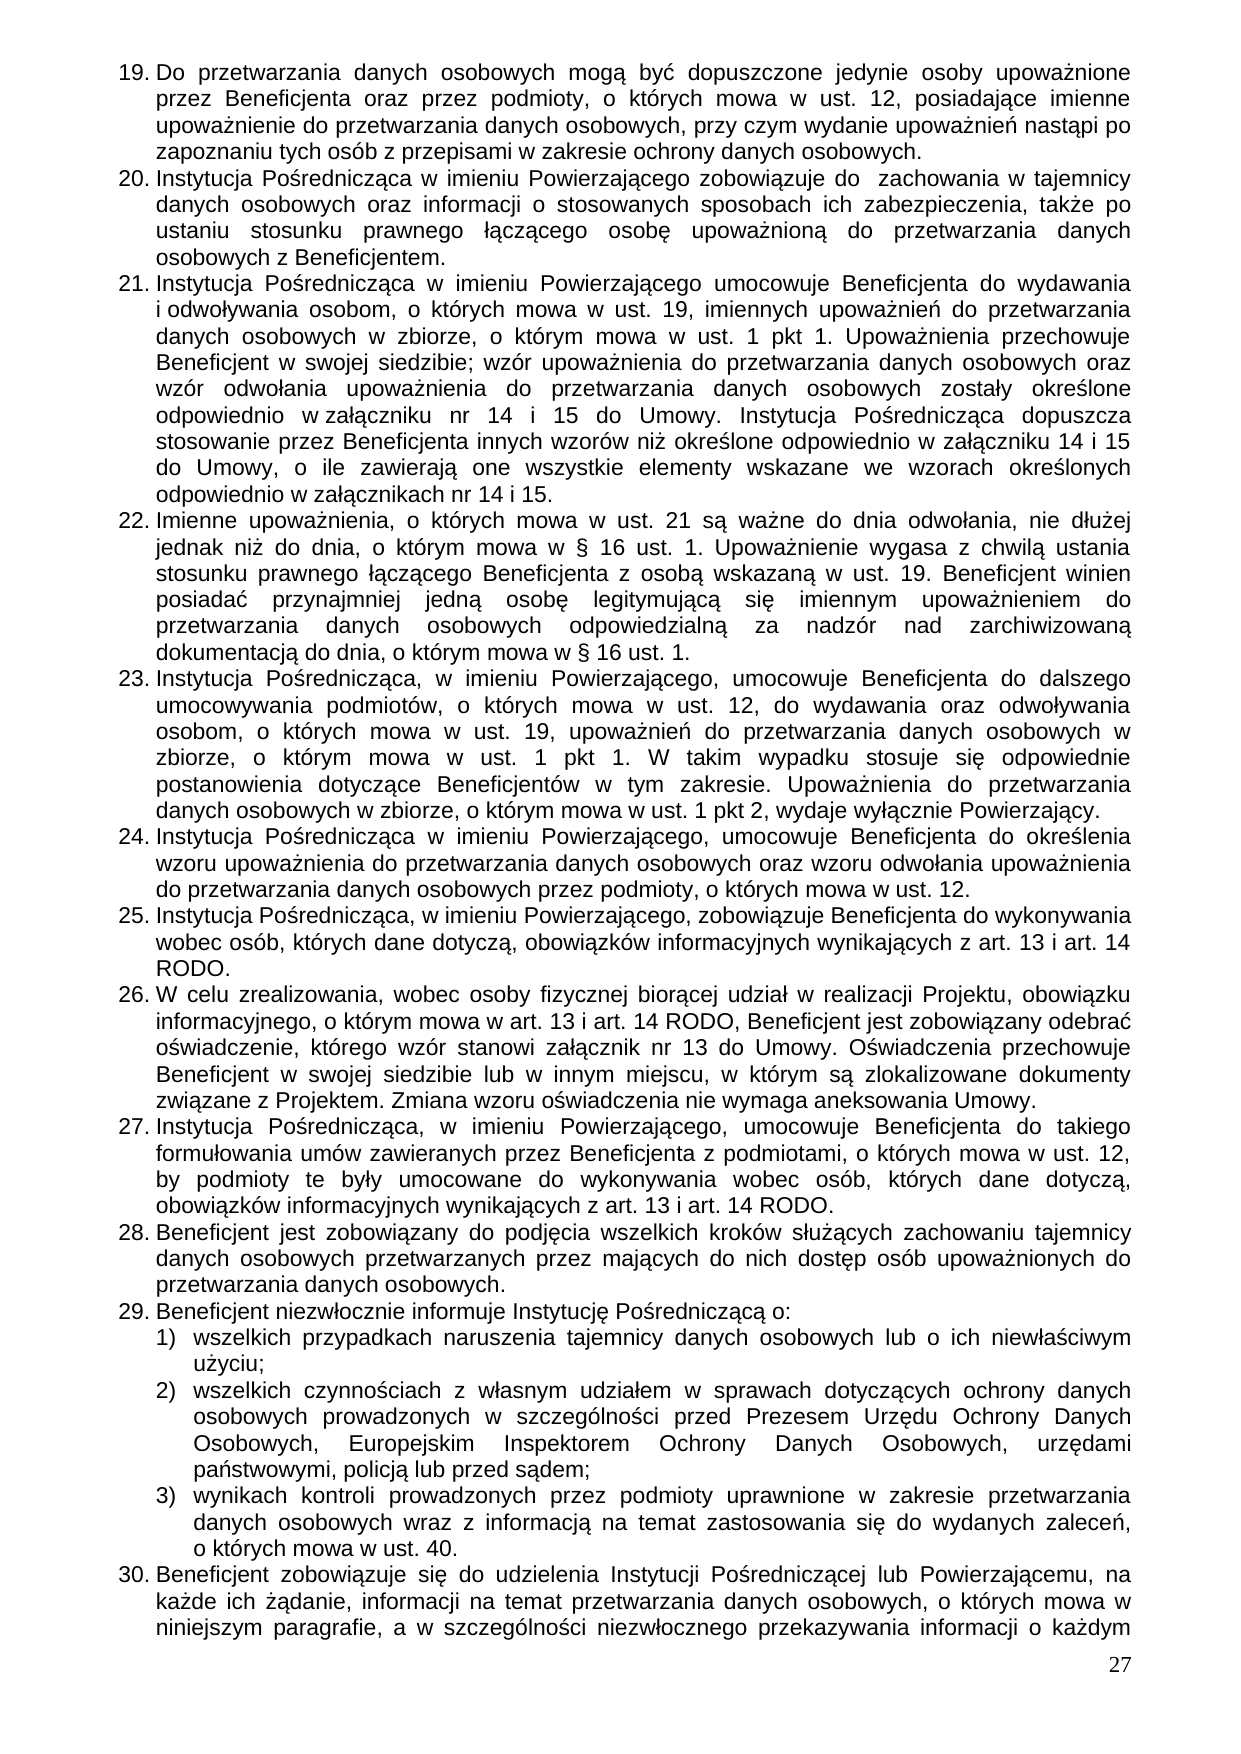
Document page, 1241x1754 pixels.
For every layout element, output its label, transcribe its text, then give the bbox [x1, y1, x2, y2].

list Do przetwarzania danych osobowych mogą być dopuszczone jedynie osoby upoważnione przez Beneficjenta oraz przez podmioty, o których mowa w ust. 12, posiadające imienne upoważnienie do przetwarzania danych osobowych, przy czym wydanie upoważnień nastąpi po zapoznaniu tych osób z przepisami w zakresie ochrony danych osobowych. [118, 59, 1132, 164]
list Beneficjent niezwłocznie informuje Instytucję Pośredniczącą o: [118, 1298, 1132, 1324]
list Instytucja Pośrednicząca w imieniu Powierzającego umocowuje Beneficjenta do wydawania i odwoływania osobom, o których mowa w ust. 19, imiennych upoważnień do przetwarzania danych osobowych w zbiorze, o którym mowa w ust. 1 pkt 1. Upoważnienia przechowuje Beneficjent w swojej siedzibie; wzór upoważnienia do przetwarzania danych osobowych oraz wzór odwołania upoważnienia do przetwarzania danych osobowych zostały określone odpowiednio w załączniku nr 14 i 15 do Umowy. Instytucja Pośrednicząca dopuszcza stosowanie przez Beneficjenta innych wzorów niż określone odpowiednio w załączniku 14 i 15 do Umowy, o ile zawierają one wszystkie elementy wskazane we wzorach określonych odpowiednio w załącznikach nr 14 i 15. [118, 270, 1132, 507]
list wszelkich czynnościach z własnym udziałem w sprawach dotyczących ochrony danych osobowych prowadzonych w szczególności przed Prezesem Urzędu Ochrony Danych Osobowych, Europejskim Inspektorem Ochrony Danych Osobowych, urzędami państwowymi, policją lub przed sądem; [156, 1377, 1132, 1482]
list Instytucja Pośrednicząca, w imieniu Powierzającego, umocowuje Beneficjenta do takiego formułowania umów zawieranych przez Beneficjenta z podmiotami, o których mowa w ust. 12, by podmioty te były umocowane do wykonywania wobec osób, których dane dotyczą, obowiązków informacyjnych wynikających z art. 13 i art. 14 RODO. [118, 1113, 1132, 1219]
list Instytucja Pośrednicząca, w imieniu Powierzającego, zobowiązuje Beneficjenta do wykonywania wobec osób, których dane dotyczą, obowiązków informacyjnych wynikających z art. 13 i art. 14 RODO. [118, 902, 1132, 981]
list Imienne upoważnienia, o których mowa w ust. 21 są ważne do dnia odwołania, nie dłużej jednak niż do dnia, o którym mowa w § 16 ust. 1. Upoważnienie wygasa z chwilą ustania stosunku prawnego łączącego Beneficjenta z osobą wskazaną w ust. 19. Beneficjent winien posiadać przynajmniej jedną osobę legitymującą się imiennym upoważnieniem do przetwarzania danych osobowych odpowiedzialną za nadzór nad zarchiwizowaną dokumentacją do dnia, o którym mowa w § 16 ust. 1. [118, 507, 1132, 665]
list Instytucja Pośrednicząca, w imieniu Powierzającego, umocowuje Beneficjenta do dalszego umocowywania podmiotów, o których mowa w ust. 12, do wydawania oraz odwoływania osobom, o których mowa w ust. 19, upoważnień do przetwarzania danych osobowych w zbiorze, o którym mowa w ust. 1 pkt 1. W takim wypadku stosuje się odpowiednie postanowienia dotyczące Beneficjentów w tym zakresie. Upoważnienia do przetwarzania danych osobowych w zbiorze, o którym mowa w ust. 1 pkt 2, wydaje wyłącznie Powierzający. [118, 665, 1132, 823]
list Beneficjent jest zobowiązany do podjęcia wszelkich kroków służących zachowaniu tajemnicy danych osobowych przetwarzanych przez mających do nich dostęp osób upoważnionych do przetwarzania danych osobowych. [118, 1219, 1132, 1298]
list W celu zrealizowania, wobec osoby fizycznej biorącej udział w realizacji Projektu, obowiązku informacyjnego, o którym mowa w art. 13 i art. 14 RODO, Beneficjent jest zobowiązany odebrać oświadczenie, którego wzór stanowi załącznik nr 13 do Umowy. Oświadczenia przechowuje Beneficjent w swojej siedzibie lub w innym miejscu, w którym są zlokalizowane dokumenty związane z Projektem. Zmiana wzoru oświadczenia nie wymaga aneksowania Umowy. [118, 981, 1132, 1113]
list Instytucja Pośrednicząca w imieniu Powierzającego zobowiązuje do zachowania w tajemnicy danych osobowych oraz informacji o stosowanych sposobach ich zabezpieczenia, także po ustaniu stosunku prawnego łączącego osobę upoważnioną do przetwarzania danych osobowych z Beneficjentem. [118, 164, 1132, 270]
list wynikach kontroli prowadzonych przez podmioty uprawnione w zakresie przetwarzania danych osobowych wraz z informacją na temat zastosowania się do wydanych zaleceń, o których mowa w ust. 40. [156, 1482, 1132, 1561]
list wszelkich przypadkach naruszenia tajemnicy danych osobowych lub o ich niewłaściwym użyciu; [156, 1324, 1132, 1377]
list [118, 1561, 1132, 1640]
list Instytucja Pośrednicząca w imieniu Powierzającego, umocowuje Beneficjenta do określenia wzoru upoważnienia do przetwarzania danych osobowych oraz wzoru odwołania upoważnienia do przetwarzania danych osobowych przez podmioty, o których mowa w ust. 12. [118, 823, 1132, 902]
